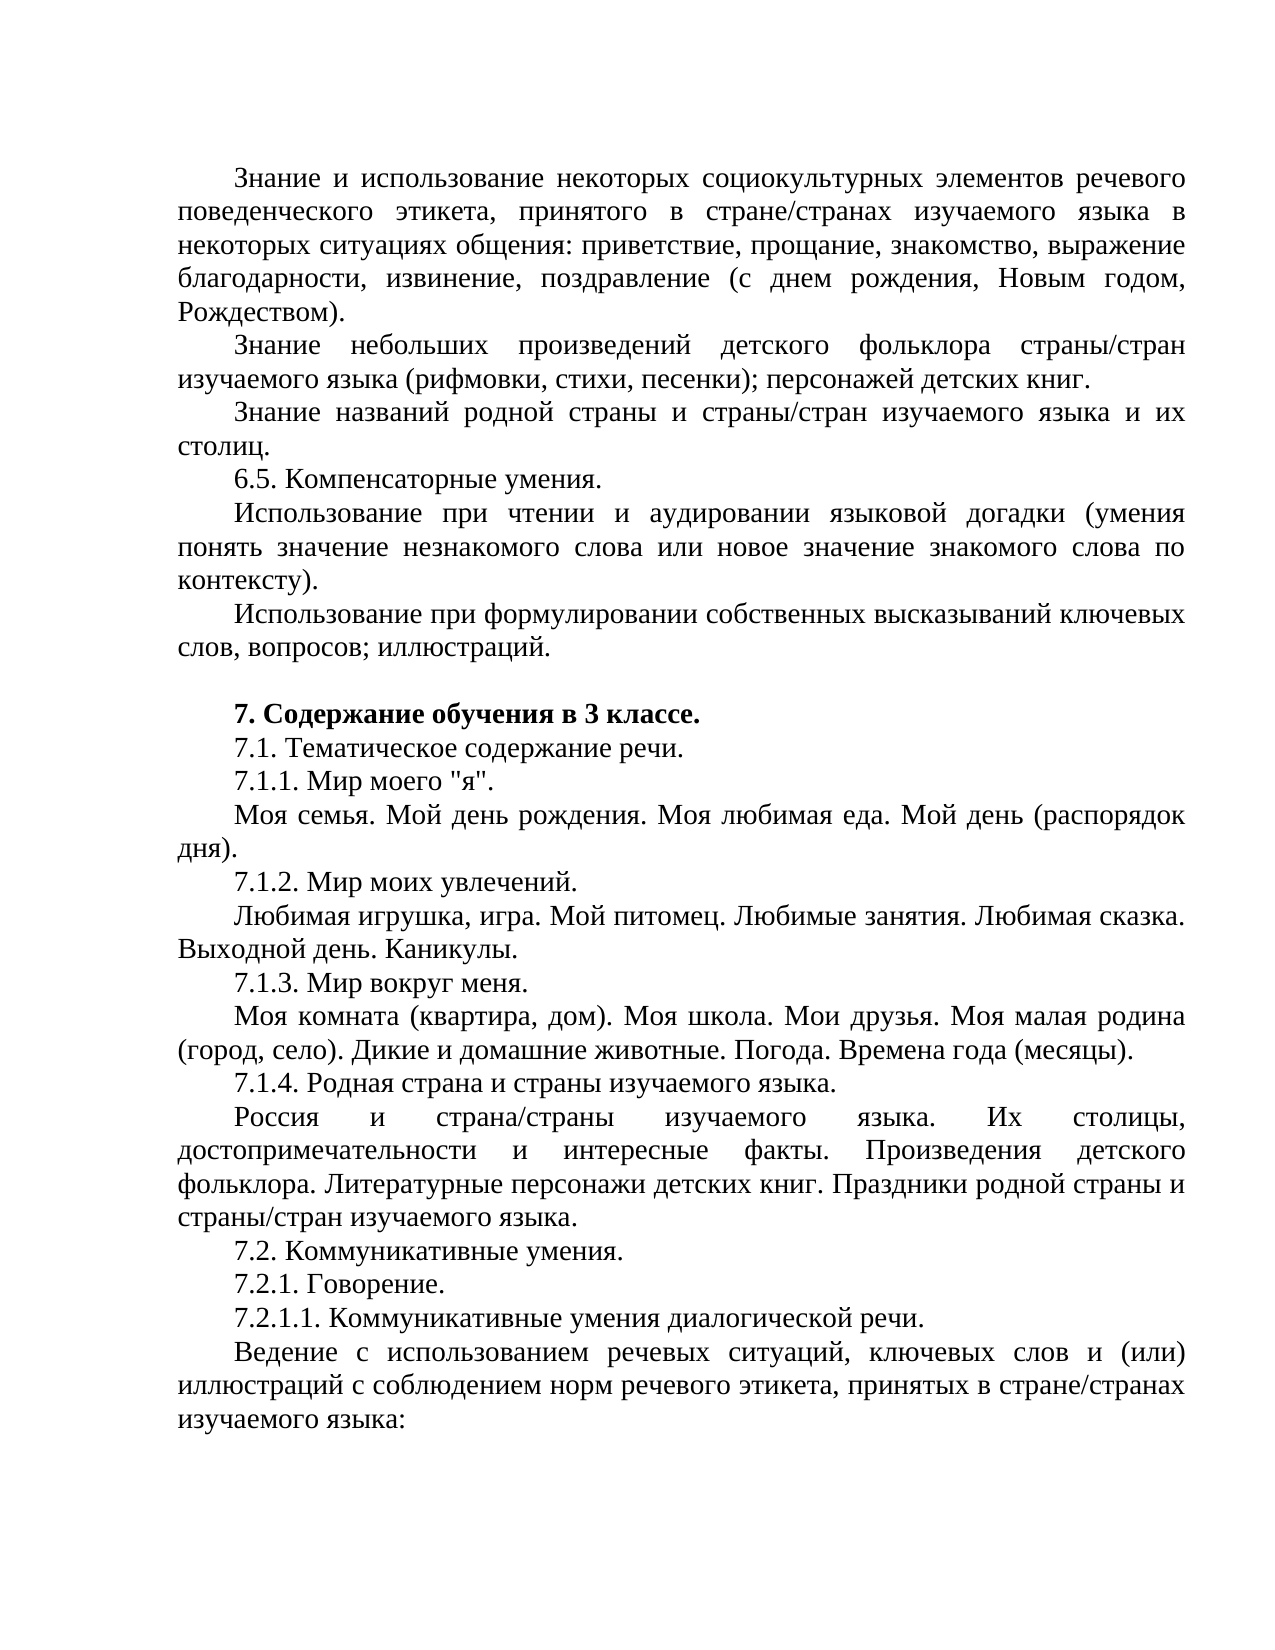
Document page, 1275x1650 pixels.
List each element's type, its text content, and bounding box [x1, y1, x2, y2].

text 7.1. Тематическое содержание речи. [177, 730, 1186, 763]
text Использование при формулировании собственных высказываний ключевых слов, вопросов; иллюстраций. [177, 596, 1186, 663]
text 7.1.2. Мир моих увлечений. [177, 864, 1186, 898]
text Знание и использование некоторых социокультурных элементов речевого поведенческого этикета, принятого в стране/странах изучаемого языка в некоторых ситуациях общения: приветствие, прощание, знакомство, выражение благодарности, извинение, поздравление (с днем рождения, Новым годом, Рождеством). [177, 160, 1186, 327]
text Знание названий родной страны и страны/стран изучаемого языка и их столиц. [177, 394, 1186, 462]
text 7.2.1.1. Коммуникативные умения диалогической речи. [177, 1300, 1186, 1334]
text Россия и страна/страны изучаемого языка. Их столицы, достопримечательности и интересные факты. Произведения детского фольклора. Литературные персонажи детских книг. Праздники родной страны и страны/стран изучаемого языка. [177, 1099, 1186, 1233]
text 6.5. Компенсаторные умения. [177, 462, 1186, 495]
text Моя семья. Мой день рождения. Моя любимая еда. Мой день (распорядок дня). [177, 797, 1186, 864]
text Ведение с использованием речевых ситуаций, ключевых слов и (или) иллюстраций с соблюдением норм речевого этикета, принятых в стране/странах изучаемого языка: [177, 1334, 1186, 1434]
text Любимая игрушка, игра. Мой питомец. Любимые занятия. Любимая сказка. Выходной день. Каникулы. [177, 898, 1186, 965]
text 7. Содержание обучения в 3 классе. [177, 696, 1186, 730]
text 7.2.1. Говорение. [177, 1267, 1186, 1300]
text Моя комната (квартира, дом). Моя школа. Мои друзья. Моя малая родина (город, село). Дикие и домашние животные. Погода. Времена года (месяцы). [177, 998, 1186, 1065]
text Знание небольших произведений детского фольклора страны/стран изучаемого языка (рифмовки, стихи, песенки); персонажей детских книг. [177, 327, 1186, 394]
text 7.1.4. Родная страна и страны изучаемого языка. [177, 1065, 1186, 1099]
text 7.2. Коммуникативные умения. [177, 1233, 1186, 1267]
text 7.1.1. Мир моего "я". [177, 763, 1186, 797]
text Использование при чтении и аудировании языковой догадки (умения понять значение незнакомого слова или новое значение знакомого слова по контексту). [177, 495, 1186, 596]
text 7.1.3. Мир вокруг меня. [177, 965, 1186, 998]
